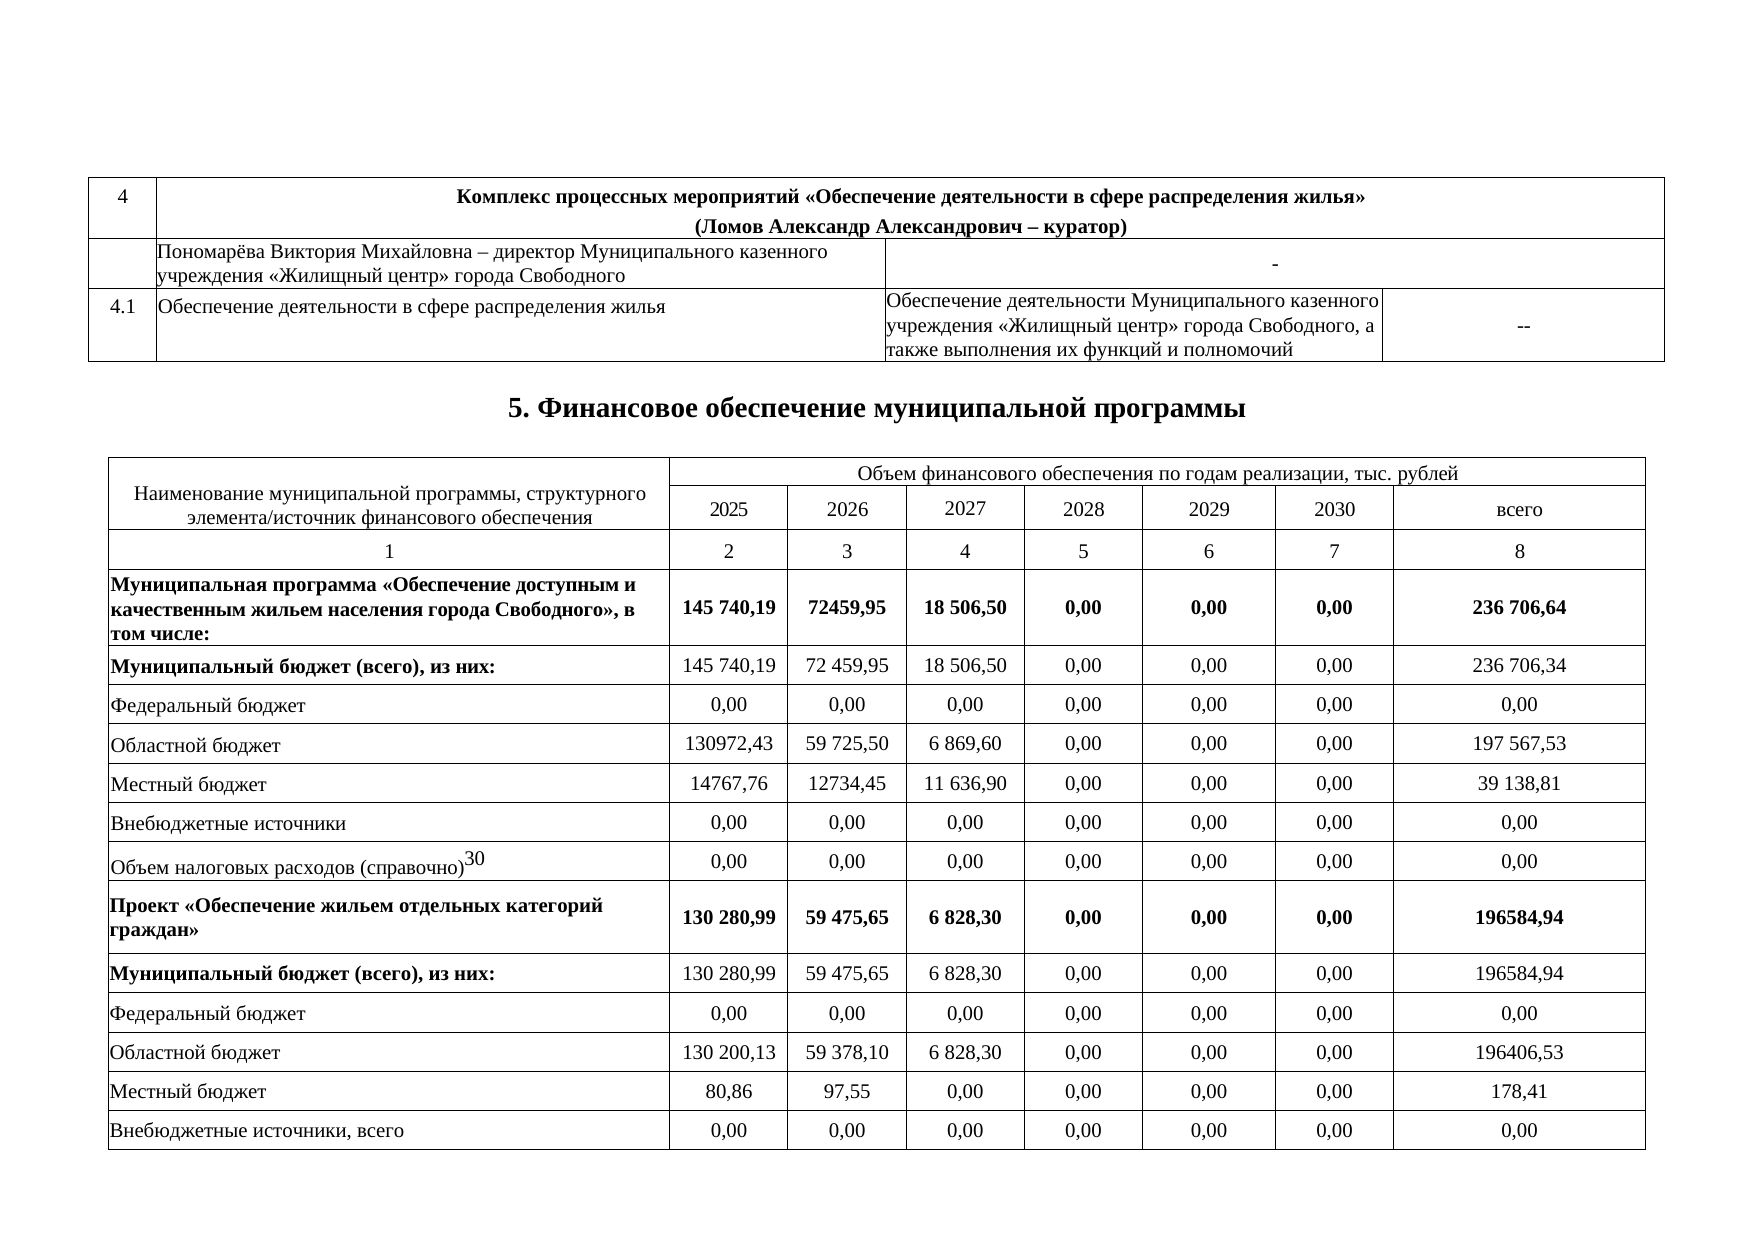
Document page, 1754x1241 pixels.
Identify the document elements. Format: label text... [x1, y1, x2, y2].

table_cell 0,00 [1025, 803, 1142, 841]
table_cell 72 459,95 [788, 646, 906, 684]
table_cell 6 828,30 [907, 881, 1024, 953]
table_cell 59 475,65 [788, 954, 906, 992]
table_cell 0,00 [1276, 685, 1393, 723]
table_cell 4 [89, 178, 156, 238]
table_cell 236 706,34 [1394, 646, 1645, 684]
table_cell 0,00 [1025, 570, 1142, 644]
table_cell -- [1383, 289, 1664, 361]
table_cell 0,00 [670, 1111, 787, 1149]
table_cell 2028 [1025, 486, 1142, 529]
table_cell 236 706,64 [1394, 570, 1645, 644]
table_cell Пономарёва Виктория Михайловна – директор Муниципального казенного учреждения «Жилищный центр» города Свободного [157, 239, 885, 287]
table_cell 0,00 [1143, 993, 1275, 1032]
table_cell Областной бюджет [109, 724, 669, 762]
table_cell 11 636,90 [907, 764, 1024, 802]
table_cell 6 869,60 [907, 724, 1024, 762]
table_cell 0,00 [670, 842, 787, 880]
table_cell 12734,45 [788, 764, 906, 802]
table_cell Внебюджетные источники [109, 803, 669, 841]
table_cell всего [1394, 486, 1645, 529]
table_cell 197 567,53 [1394, 724, 1645, 762]
table_cell Федеральный бюджет [109, 993, 669, 1032]
table_cell Обеспечение деятельности в сфере распределения жилья [157, 289, 885, 361]
table_cell Обеспечение деятельности Муниципального казенного учреждения «Жилищный центр» города Свободного, а также выполнения их функций и полномочий [886, 289, 1382, 361]
table_cell 0,00 [907, 1111, 1024, 1149]
table_cell 39 138,81 [1394, 764, 1645, 802]
table_cell 0,00 [788, 803, 906, 841]
table_cell 0,00 [1025, 1033, 1142, 1071]
table_cell 0,00 [907, 803, 1024, 841]
table_cell 14767,76 [670, 764, 787, 802]
table_cell 72459,95 [788, 570, 906, 644]
table_cell Проект «Обеспечение жильем отдельных категорий граждан» [109, 881, 669, 953]
table_cell 6 828,30 [907, 1033, 1024, 1071]
table_cell 130972,43 [670, 724, 787, 762]
table_cell 0,00 [1025, 842, 1142, 880]
table_cell 0,00 [1276, 570, 1393, 644]
table_cell 0,00 [670, 685, 787, 723]
table_header Наименование муниципальной программы, структурного элемента/источник финансового обеспечения [109, 458, 669, 529]
table_cell 0,00 [1276, 724, 1393, 762]
text 5. Финансовое обеспечение муниципальной программы [89, 390, 1665, 423]
table_cell 18 506,50 [907, 646, 1024, 684]
table_cell 0,00 [907, 842, 1024, 880]
table_cell 0,00 [1394, 993, 1645, 1032]
table_cell 5 [1025, 530, 1142, 568]
table_cell Муниципальная программа «Обеспечение доступным и качественным жильем населения города Свободного», в том числе: [109, 570, 669, 644]
table_cell 0,00 [1276, 842, 1393, 880]
table_cell 2027 [907, 486, 1024, 529]
table_cell 80,86 [670, 1072, 787, 1110]
table_cell 0,00 [670, 993, 787, 1032]
table_header Объем финансового обеспечения по годам реализации, тыс. рублей [670, 458, 1645, 485]
table_cell 196584,94 [1394, 954, 1645, 992]
table_cell 0,00 [788, 993, 906, 1032]
table_cell 130 200,13 [670, 1033, 787, 1071]
table_cell 0,00 [1394, 803, 1645, 841]
table_cell 0,00 [1276, 1111, 1393, 1149]
table_cell 0,00 [1025, 993, 1142, 1032]
table_cell 6 828,30 [907, 954, 1024, 992]
table_cell 0,00 [1394, 842, 1645, 880]
table_cell Федеральный бюджет [109, 685, 669, 723]
table_cell Местный бюджет [109, 764, 669, 802]
table_cell Объем налоговых расходов (справочно)30 [109, 842, 669, 880]
table_cell 0,00 [907, 685, 1024, 723]
table_cell 0,00 [1025, 764, 1142, 802]
table_cell 145 740,19 [670, 646, 787, 684]
table_cell 0,00 [1143, 1111, 1275, 1149]
table_cell 178,41 [1394, 1072, 1645, 1110]
table_cell 7 [1276, 530, 1393, 568]
table_cell Областной бюджет [109, 1033, 669, 1071]
table_cell 0,00 [1025, 1111, 1142, 1149]
table_cell 18 506,50 [907, 570, 1024, 644]
table_cell 145 740,19 [670, 570, 787, 644]
table_cell 59 378,10 [788, 1033, 906, 1071]
table_cell 0,00 [1276, 993, 1393, 1032]
table_cell Комплекс процессных мероприятий «Обеспечение деятельности в сфере распределения жилья» (Ломов Александр Александрович – куратор) [157, 178, 1664, 238]
table_cell 3 [788, 530, 906, 568]
table_cell 1 [109, 530, 669, 568]
table_cell 0,00 [788, 1111, 906, 1149]
table_cell 0,00 [1143, 1033, 1275, 1071]
table_cell 0,00 [1143, 685, 1275, 723]
table_cell 2025 [670, 486, 787, 529]
table_cell 0,00 [1025, 1072, 1142, 1110]
table_cell 0,00 [1025, 954, 1142, 992]
table_cell 0,00 [1276, 764, 1393, 802]
table_cell Муниципальный бюджет (всего), из них: [109, 646, 669, 684]
table_cell 2026 [788, 486, 906, 529]
table_cell 59 475,65 [788, 881, 906, 953]
table_cell 0,00 [1276, 881, 1393, 953]
table_cell - [886, 239, 1664, 287]
table_cell Муниципальный бюджет (всего), из них: [109, 954, 669, 992]
table_cell 4 [907, 530, 1024, 568]
table_cell 0,00 [1025, 646, 1142, 684]
table_cell 0,00 [788, 685, 906, 723]
table_cell 97,55 [788, 1072, 906, 1110]
table_cell 0,00 [1143, 803, 1275, 841]
table_cell 59 725,50 [788, 724, 906, 762]
table_cell 0,00 [1143, 842, 1275, 880]
table_cell 196584,94 [1394, 881, 1645, 953]
table_cell 0,00 [1025, 881, 1142, 953]
table_cell 0,00 [1143, 724, 1275, 762]
table_cell 0,00 [1276, 803, 1393, 841]
table_cell 0,00 [1276, 1033, 1393, 1071]
table_cell 6 [1143, 530, 1275, 568]
table_cell 0,00 [907, 1072, 1024, 1110]
table_cell 196406,53 [1394, 1033, 1645, 1071]
table_cell 0,00 [1394, 685, 1645, 723]
table_cell 130 280,99 [670, 881, 787, 953]
table_cell 0,00 [1143, 881, 1275, 953]
table_cell 0,00 [670, 803, 787, 841]
table_cell [89, 239, 156, 287]
table_cell 2030 [1276, 486, 1393, 529]
table_cell 8 [1394, 530, 1645, 568]
table_cell 0,00 [1143, 954, 1275, 992]
table_cell Внебюджетные источники, всего [109, 1111, 669, 1149]
table_cell 0,00 [1025, 724, 1142, 762]
table_cell 0,00 [788, 842, 906, 880]
table_cell 0,00 [907, 993, 1024, 1032]
table_cell 0,00 [1394, 1111, 1645, 1149]
table_cell Местный бюджет [109, 1072, 669, 1110]
table_cell 0,00 [1276, 954, 1393, 992]
table_cell 0,00 [1143, 570, 1275, 644]
table_cell 0,00 [1143, 1072, 1275, 1110]
table_cell 0,00 [1025, 685, 1142, 723]
table_cell 2029 [1143, 486, 1275, 529]
table_cell 0,00 [1276, 1072, 1393, 1110]
table_cell 0,00 [1143, 646, 1275, 684]
table_cell 4.1 [89, 289, 156, 361]
table_cell 2 [670, 530, 787, 568]
table_cell 130 280,99 [670, 954, 787, 992]
table_cell 0,00 [1276, 646, 1393, 684]
table_cell 0,00 [1143, 764, 1275, 802]
